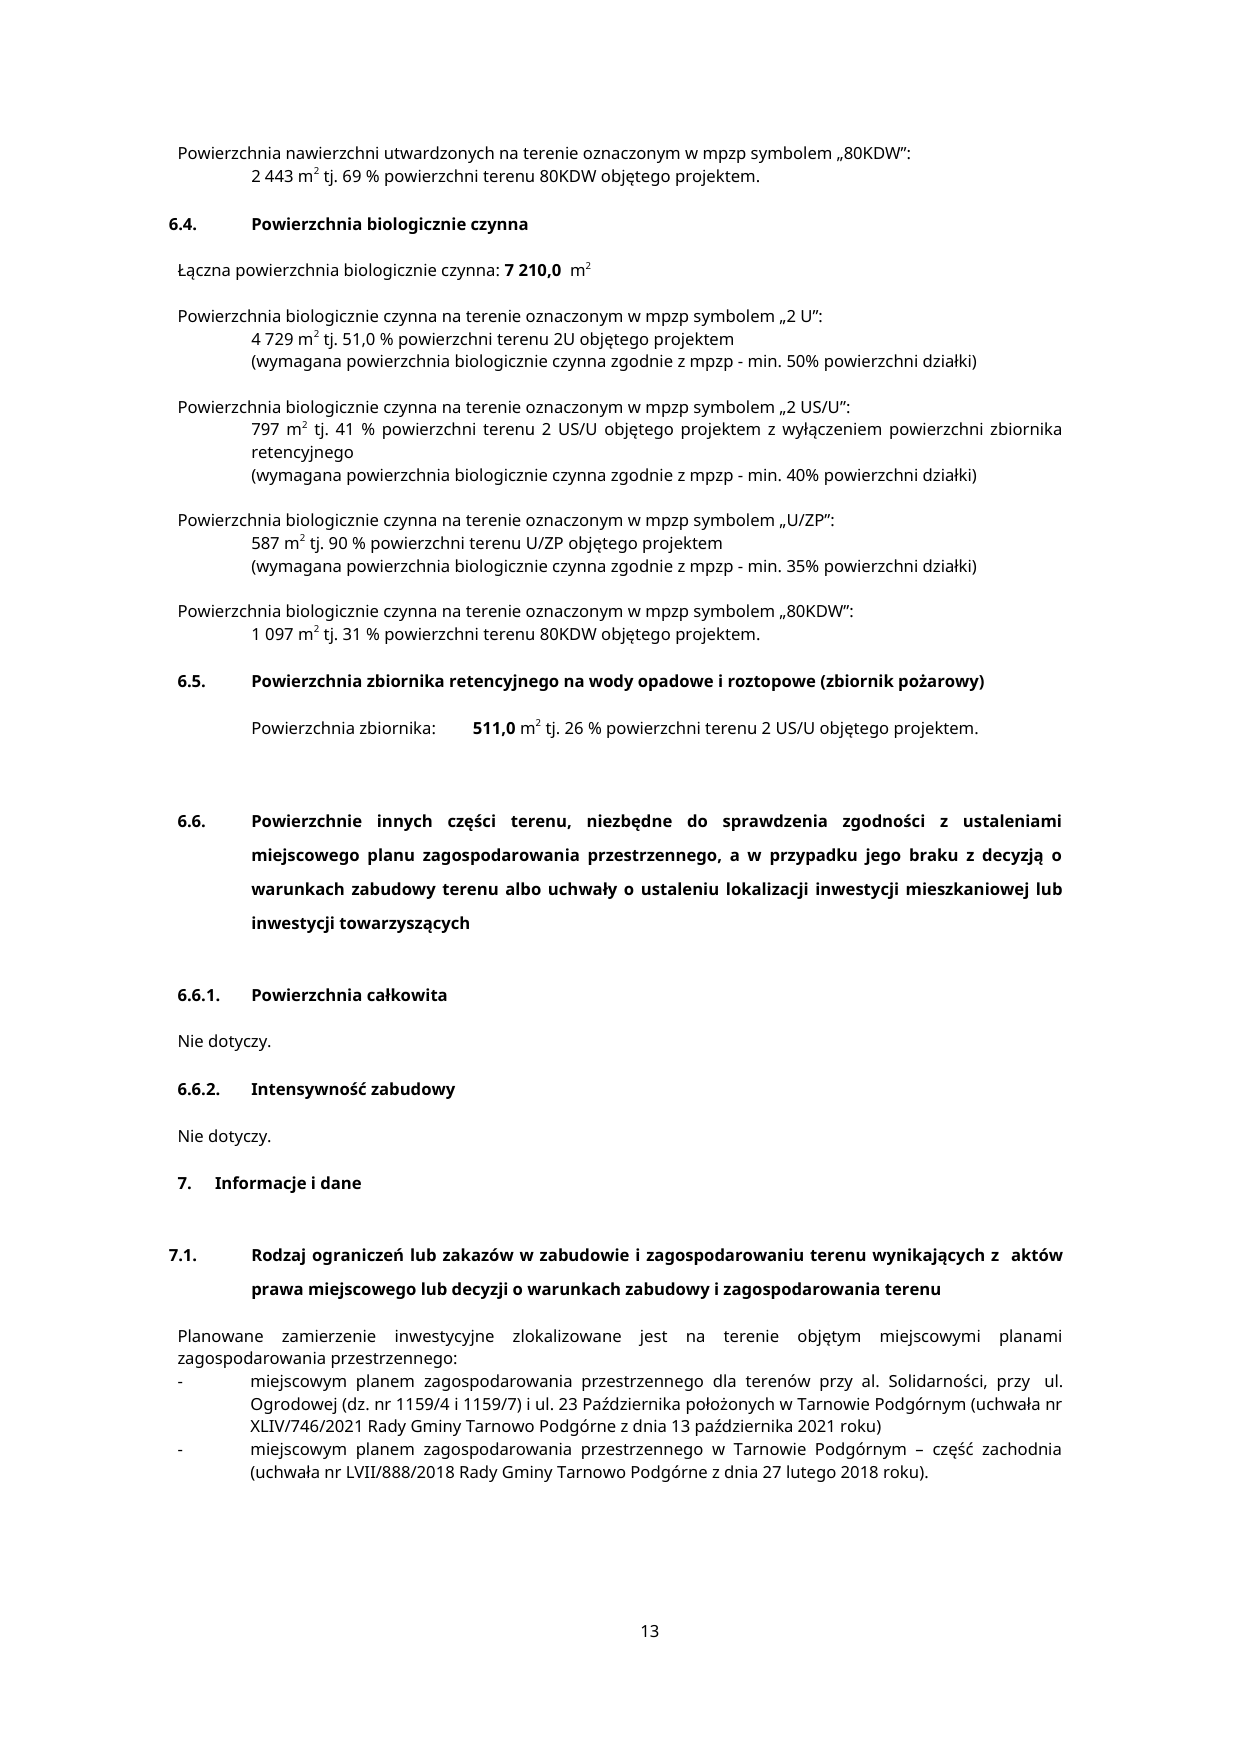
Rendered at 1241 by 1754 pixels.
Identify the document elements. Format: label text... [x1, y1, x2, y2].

text Rodzaj ograniczeń lub zakazów w zabudowie i zagospodarowaniu terenu wynikających z aktów prawa miejscowego lub decyzji o warunkach zabudowy i zagospodarowania terenu [168, 1243, 1063, 1300]
text 1 097 m2 tj. 31 % powierzchni terenu 80KDW objętego projektem. [177, 622, 1063, 645]
text 2 443 m2 tj. 69 % powierzchni terenu 80KDW objętego projektem. [177, 165, 1063, 187]
text Powierzchnia zbiornika retencyjnego na wody opadowe i roztopowe (zbiornik pożarowy) [177, 670, 1063, 693]
text - miejscowym planem zagospodarowania przestrzennego w Tarnowie Podgórnym – część zachodnia (uchwała nr LVII/888/2018 Rady Gminy Tarnowo Podgórne z dnia 27 lutego 2018 roku). [177, 1438, 1063, 1483]
text Nie dotyczy. [177, 1030, 1063, 1053]
text Informacje i dane [177, 1172, 1063, 1195]
text Łączna powierzchnia biologicznie czynna: 7 210,0 m2 [177, 259, 1063, 282]
text 4 729 m2 tj. 51,0 % powierzchni terenu 2U objętego projektem [177, 327, 1063, 350]
text - miejscowym planem zagospodarowania przestrzennego dla terenów przy al. Solidarności, przy ul. Ogrodowej (dz. nr 1159/4 i 1159/7) i ul. 23 Października położonych w Tarnowie Podgórnym (uchwała nr XLIV/746/2021 Rady Gminy Tarnowo Podgórne z dnia 13 października 2021 roku) [177, 1369, 1063, 1438]
text Powierzchnia biologicznie czynna na terenie oznaczonym w mpzp symbolem „U/ZP”: [177, 509, 1063, 531]
text (wymagana powierzchnia biologicznie czynna zgodnie z mpzp - min. 50% powierzchni działki) [177, 350, 1063, 372]
text Powierzchnia całkowita [177, 983, 1063, 1006]
text Powierzchnia biologicznie czynna [168, 212, 1063, 235]
text 587 m2 tj. 90 % powierzchni terenu U/ZP objętego projektem [251, 531, 1063, 554]
text Planowane zamierzenie inwestycyjne zlokalizowane jest na terenie objętym miejscowymi planami zagospodarowania przestrzennego: [177, 1324, 1063, 1369]
text Powierzchnia zbiornika: 511,0 m2 tj. 26 % powierzchni terenu 2 US/U objętego projektem. [177, 717, 1063, 739]
text Powierzchnia biologicznie czynna na terenie oznaczonym w mpzp symbolem „2 U”: [177, 304, 1063, 327]
text Intensywność zabudowy [177, 1078, 1063, 1100]
text 797 m2 tj. 41 % powierzchni terenu 2 US/U objętego projektem z wyłączeniem powierzchni zbiornika retencyjnego [251, 418, 1063, 463]
text (wymagana powierzchnia biologicznie czynna zgodnie z mpzp - min. 35% powierzchni działki) [251, 554, 1063, 577]
text Powierzchnia biologicznie czynna na terenie oznaczonym w mpzp symbolem „80KDW”: [177, 599, 1063, 622]
text Powierzchnia nawierzchni utwardzonych na terenie oznaczonym w mpzp symbolem „80KDW”: [177, 142, 1063, 165]
text Powierzchnie innych części terenu, niezbędne do sprawdzenia zgodności z ustaleniami miejscowego planu zagospodarowania przestrzennego, a w przypadku jego braku z decyzją o warunkach zabudowy terenu albo uchwały o ustaleniu lokalizacji inwestycji mieszkaniowej lub inwestycji towarzyszących [177, 810, 1063, 934]
text Powierzchnia biologicznie czynna na terenie oznaczonym w mpzp symbolem „2 US/U”: [177, 395, 1063, 418]
text Nie dotyczy. [177, 1124, 1063, 1147]
text (wymagana powierzchnia biologicznie czynna zgodnie z mpzp - min. 40% powierzchni działki) [251, 463, 1063, 486]
